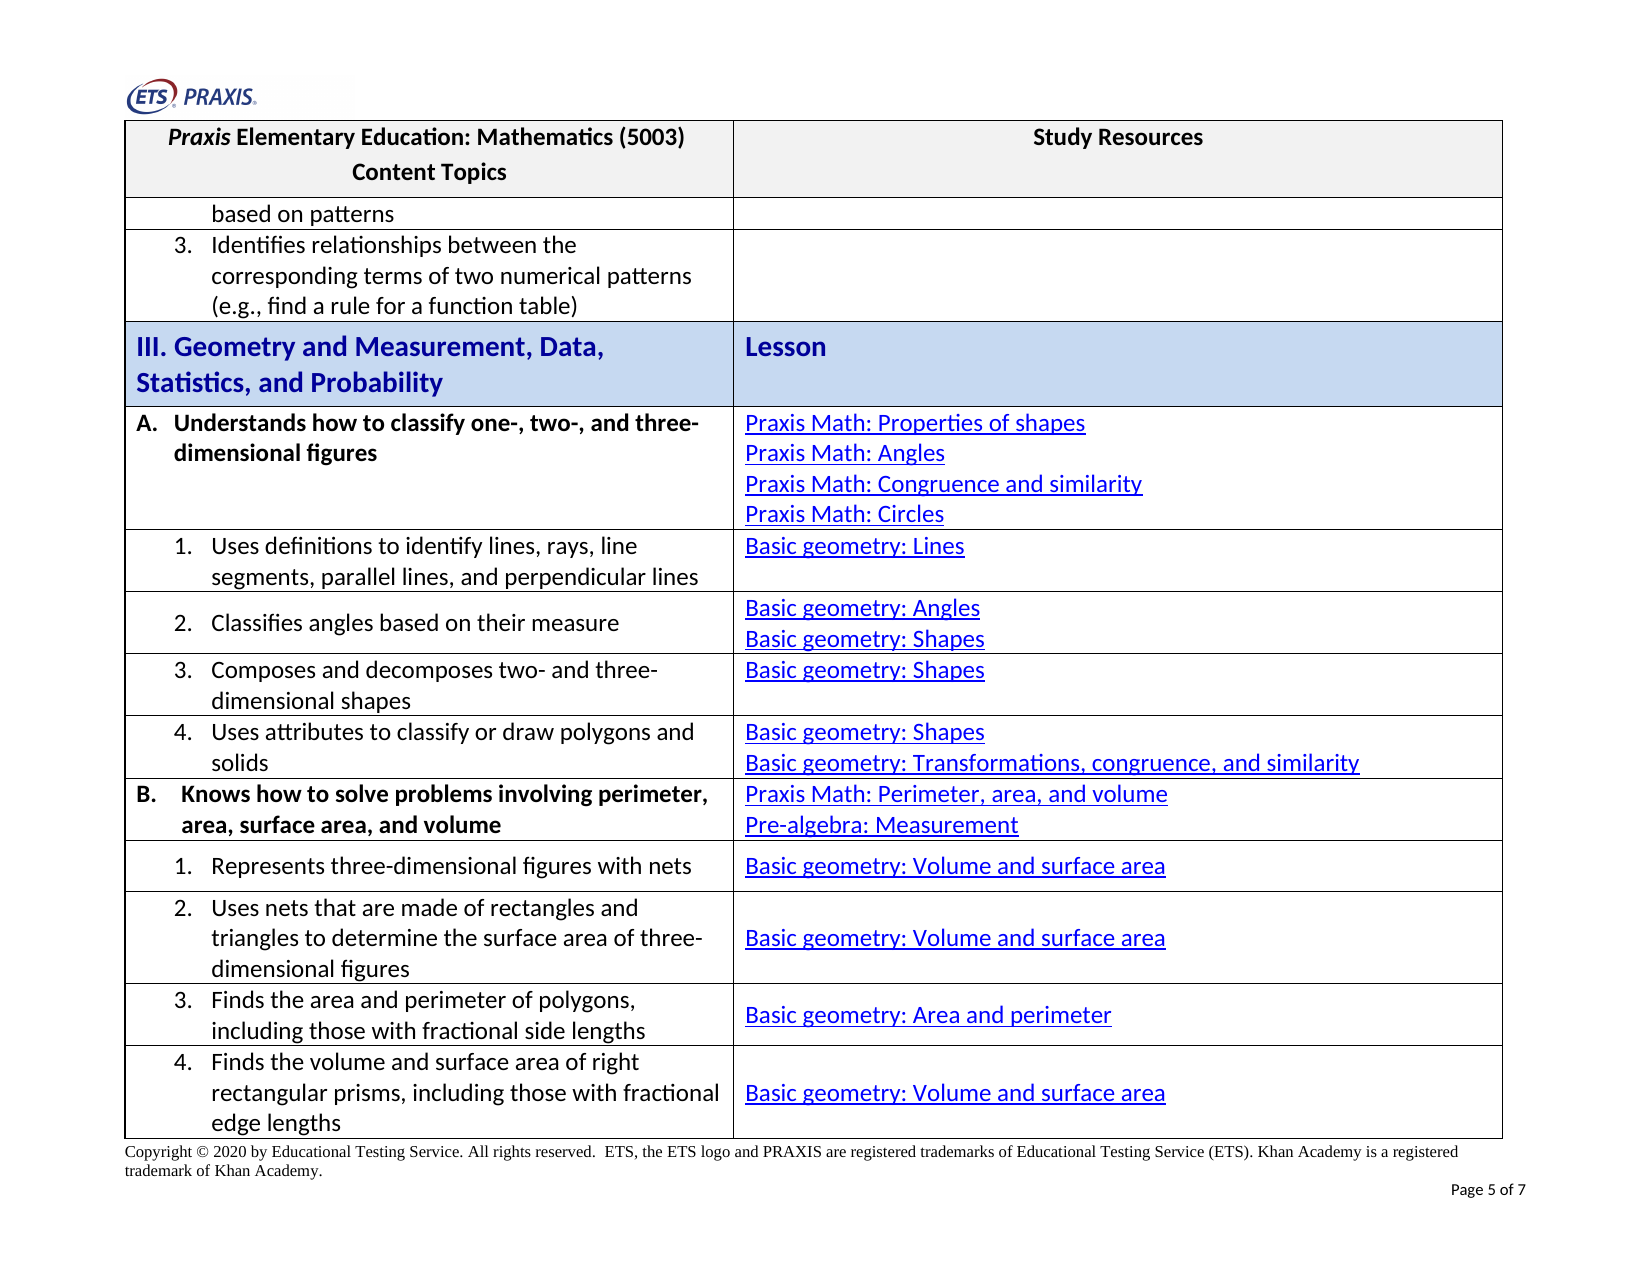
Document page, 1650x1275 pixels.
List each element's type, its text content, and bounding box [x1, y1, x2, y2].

table_cell Basic geometry: Angles Basic geometry: Shapes [734, 592, 1502, 653]
table_cell Knows how to solve problems involving perimeter, area, surface area, and volume [126, 779, 733, 839]
table_cell Praxis Math: Properties of shapes Praxis Math: Angles Praxis Math: Congruence and similarity Praxis Math: Circles [734, 407, 1502, 529]
table_cell Lesson [734, 322, 1502, 406]
table_cell [734, 230, 1502, 321]
table_cell Uses nets that are made of rectangles and triangles to determine the surface area of three-dimensional figures [126, 892, 733, 983]
table_cell Basic geometry: Volume and surface area [734, 892, 1502, 983]
table_cell Basic geometry: Volume and surface area [734, 1046, 1502, 1138]
table_header Study Resources [734, 121, 1502, 197]
table_cell Finds the volume and surface area of right rectangular prisms, including those with fractional edge lengths [126, 1046, 733, 1138]
table_cell Basic geometry: Shapes [734, 654, 1502, 715]
table_cell Basic geometry: Lines [734, 530, 1502, 591]
table_cell Uses definitions to identify lines, rays, line segments, parallel lines, and perpendicular lines [126, 530, 733, 591]
table_cell Understands how to classify one-, two-, and three-dimensional figures [126, 407, 733, 529]
table_cell Represents three-dimensional figures with nets [126, 841, 733, 891]
table_cell Identifies relationships between the corresponding terms of two numerical patterns (e.g., find a rule for a function table) [126, 230, 733, 321]
table_cell Composes and decomposes two- and three-dimensional shapes [126, 654, 733, 715]
table_cell Makes conjectures, predictions, or generalizations based on patterns [126, 198, 733, 229]
table_cell Praxis Math: Perimeter, area, and volume Pre-algebra: Measurement [734, 779, 1502, 839]
table_cell Finds the area and perimeter of polygons, including those with fractional side lengths [126, 984, 733, 1045]
table_cell Basic geometry: Area and perimeter [734, 984, 1502, 1045]
table_cell Basic geometry: Volume and surface area [734, 841, 1502, 891]
table_cell III. Geometry and Measurement, Data, Statistics, and Probability [126, 322, 733, 406]
picture [124, 75, 356, 120]
table_cell Uses attributes to classify or draw polygons and solids [126, 716, 733, 777]
table_cell [734, 198, 1502, 229]
table_cell Basic geometry: Shapes Basic geometry: Transformations, congruence, and similarity [734, 716, 1502, 777]
table_header Praxis Elementary Education: Mathematics (5003) Content Topics [126, 121, 733, 197]
table_cell Classifies angles based on their measure [126, 592, 733, 653]
